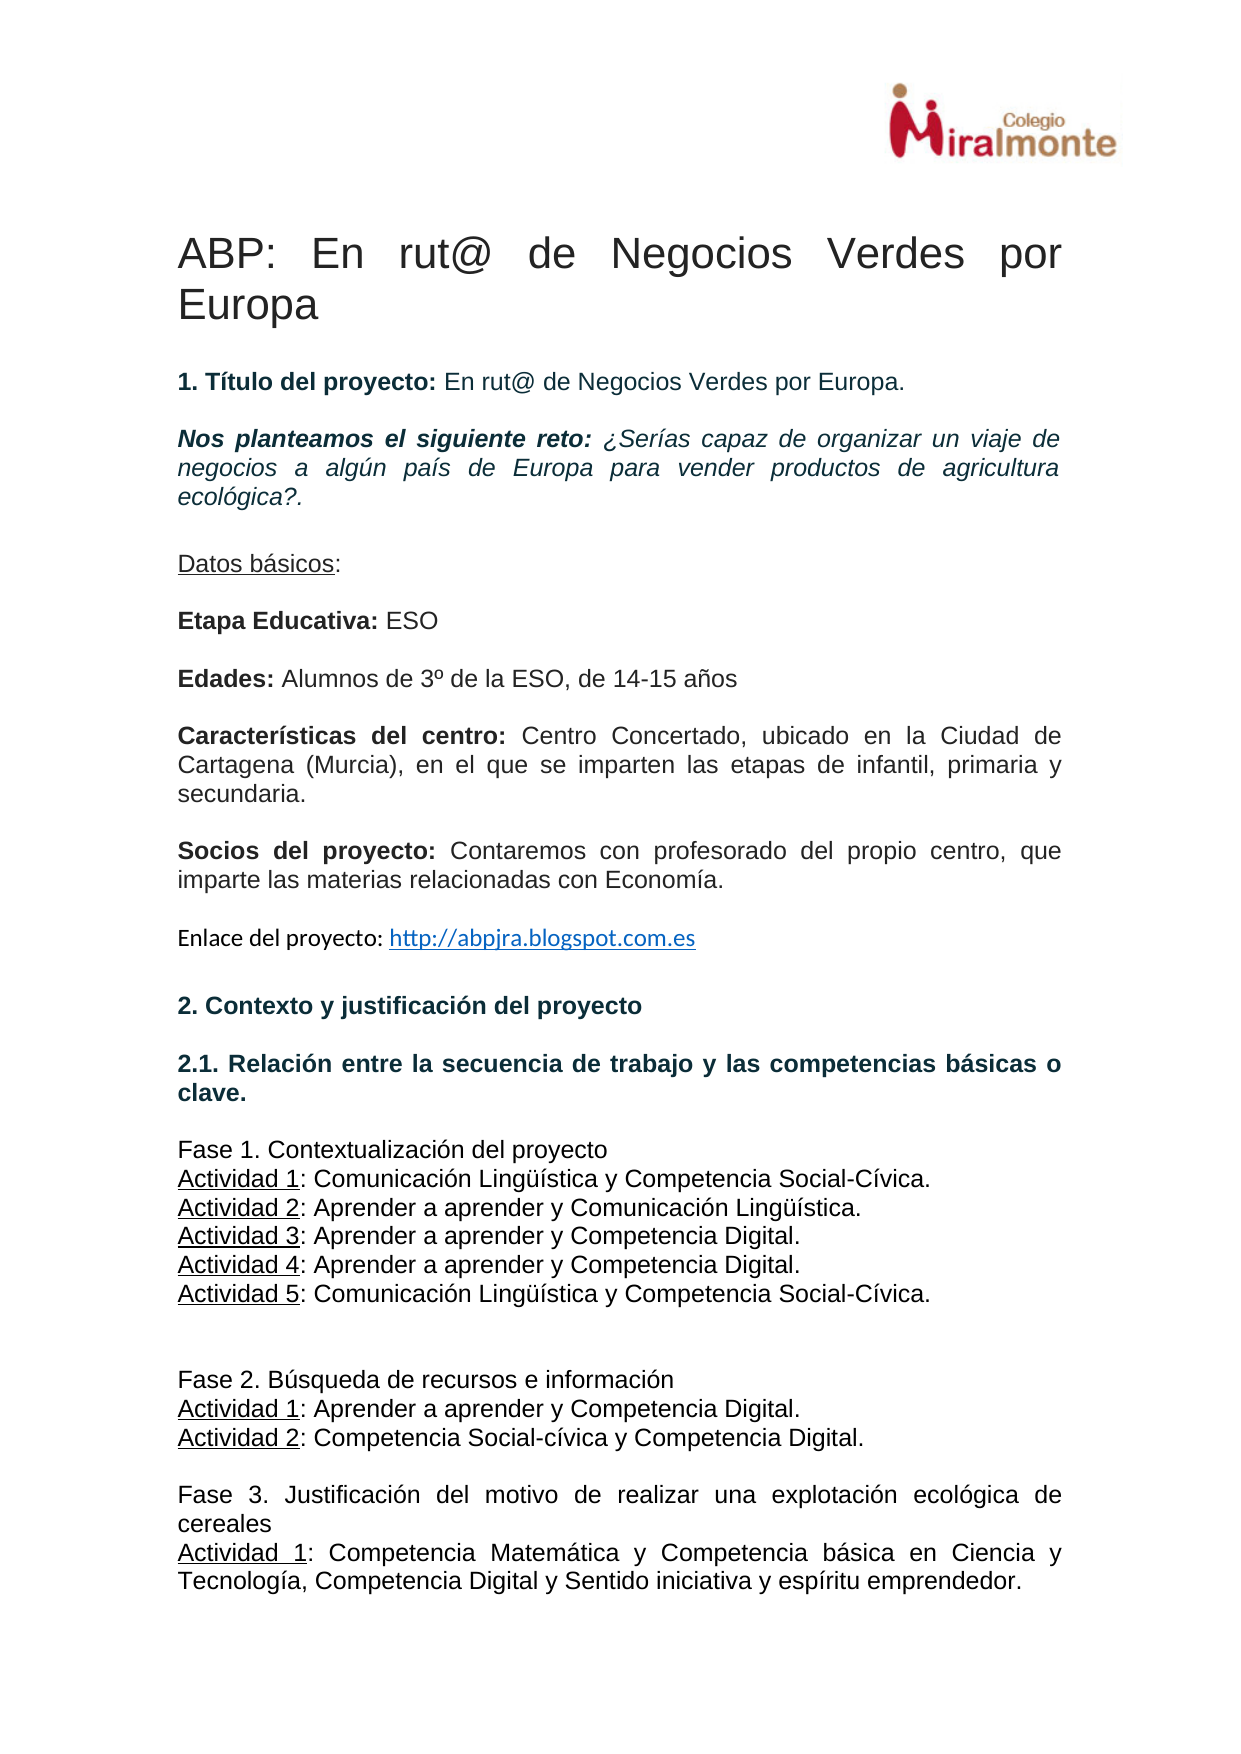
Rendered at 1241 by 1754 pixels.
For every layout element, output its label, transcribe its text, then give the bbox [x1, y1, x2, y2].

text Etapa Educativa: ESO [177, 606, 1063, 635]
text Actividad 1: Aprender a aprender y Competencia Digital. [177, 1394, 1063, 1423]
text Nos planteamos el siguiente reto: ¿Serías capaz de organizar un viaje de negocios a algún país de Europa para vender productos de agricultura ecológica?. [177, 424, 1063, 510]
text Fase 1. Contextualización del proyecto [177, 1135, 1063, 1164]
text ABP: En rut@ de Negocios Verdes por Europa [177, 228, 1063, 328]
text Actividad 1: Competencia Matemática y Competencia básica en Ciencia y Tecnología, Competencia Digital y Sentido iniciativa y espíritu emprendedor. [177, 1538, 1063, 1595]
text Datos básicos: [177, 549, 1063, 577]
text 2. Contexto y justificación del proyecto [177, 991, 1063, 1020]
text Características del centro: Centro Concertado, ubicado en la Ciudad de Cartagena (Murcia), en el que se imparten las etapas de infantil, primaria y secundaria. [177, 721, 1063, 807]
text 1. Título del proyecto: En rut@ de Negocios Verdes por Europa. [177, 367, 1063, 395]
text Actividad 1: Comunicación Lingüística y Competencia Social-Cívica. [177, 1164, 1063, 1193]
text Actividad 5: Comunicación Lingüística y Competencia Social-Cívica. [177, 1279, 1063, 1308]
text Actividad 4: Aprender a aprender y Competencia Digital. [177, 1250, 1063, 1279]
picture [875, 73, 1123, 167]
text Fase 3. Justificación del motivo de realizar una explotación ecológica de cereales [177, 1480, 1063, 1538]
text Actividad 2: Competencia Social-cívica y Competencia Digital. [177, 1423, 1063, 1451]
text Fase 2. Búsqueda de recursos e información [177, 1365, 1063, 1394]
text Socios del proyecto: Contaremos con profesorado del propio centro, que imparte las materias relacionadas con Economía. [177, 836, 1063, 894]
text Actividad 3: Aprender a aprender y Competencia Digital. [177, 1221, 1063, 1250]
text Edades: Alumnos de 3º de la ESO, de 14-15 años [177, 664, 1063, 692]
text 2.1. Relación entre la secuencia de trabajo y las competencias básicas o clave. [177, 1049, 1063, 1106]
text Enlace del proyecto: http://abpjra.blogspot.com.es [177, 922, 1063, 953]
text Actividad 2: Aprender a aprender y Comunicación Lingüística. [177, 1193, 1063, 1221]
